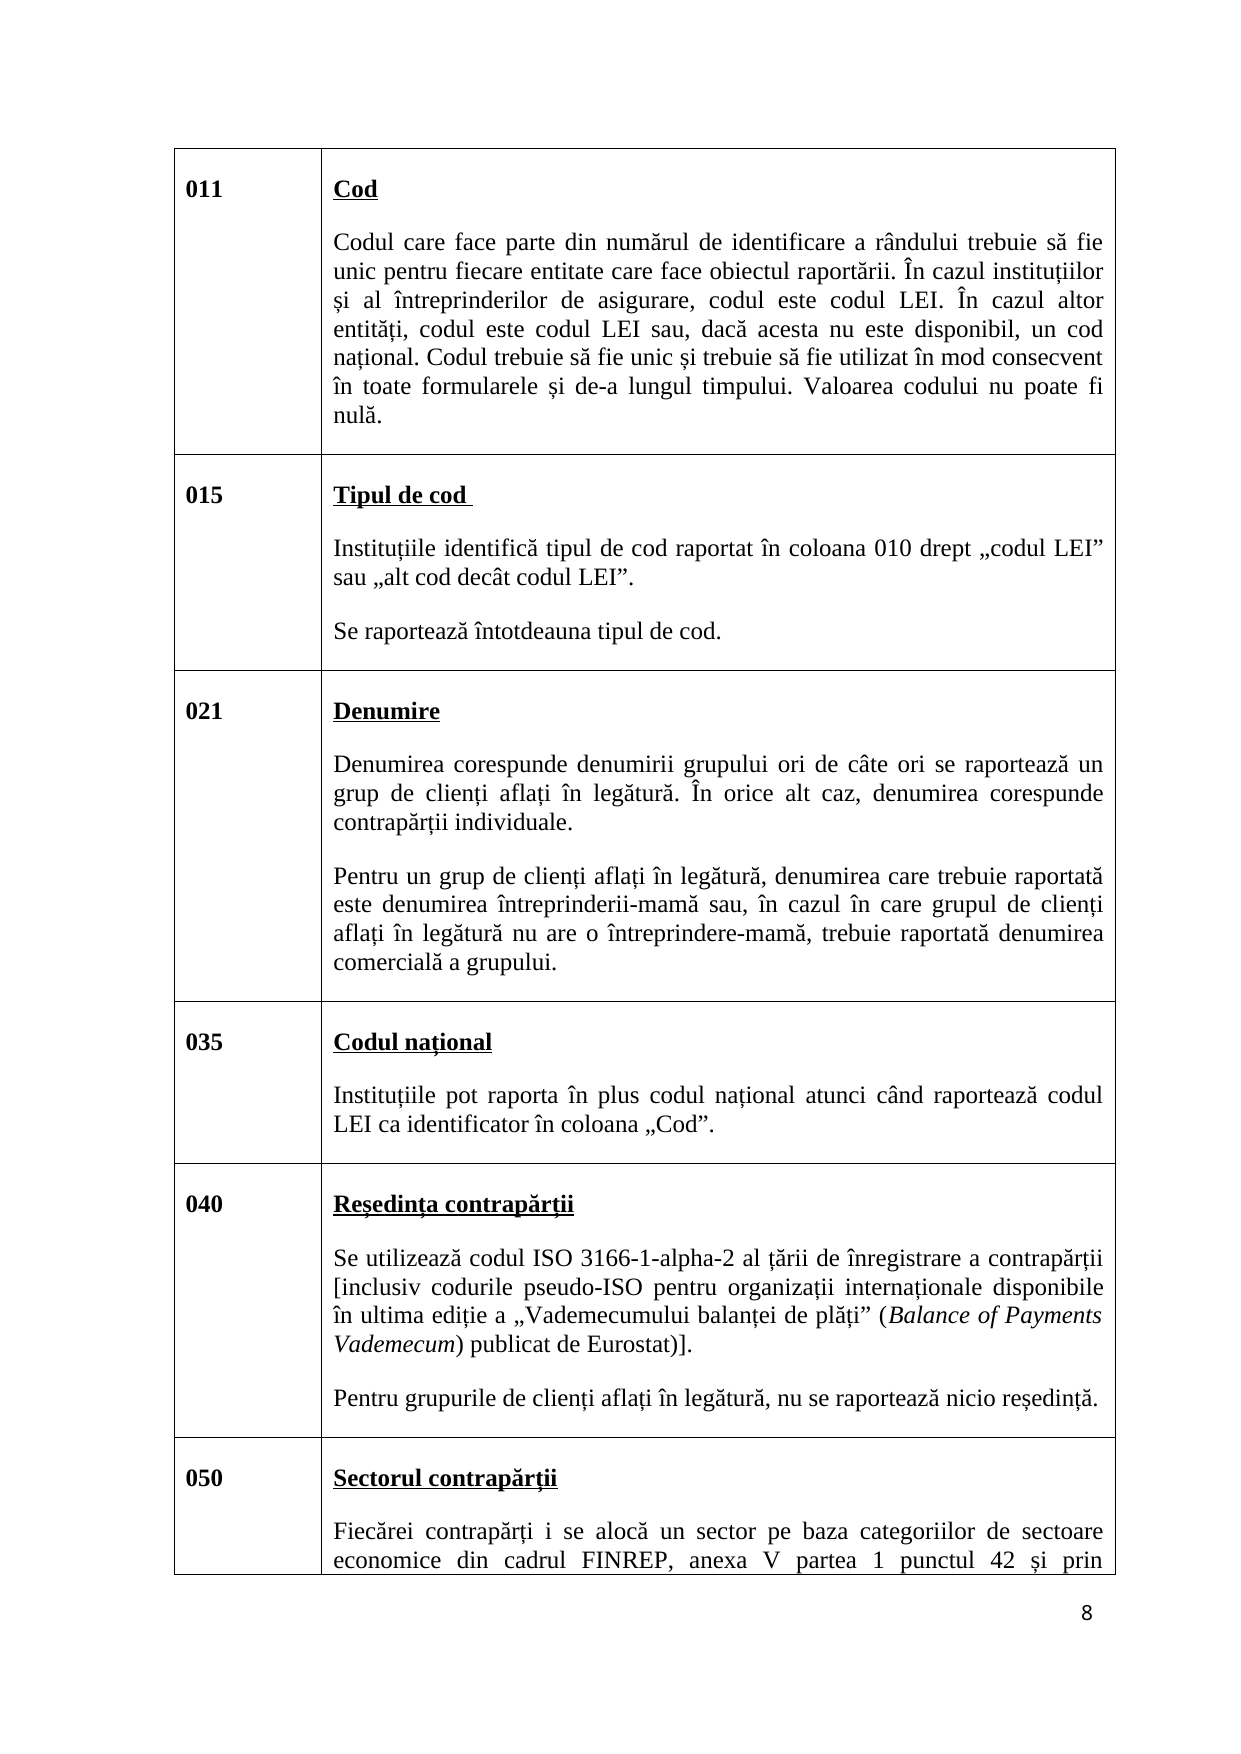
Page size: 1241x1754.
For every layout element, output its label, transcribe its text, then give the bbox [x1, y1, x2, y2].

table_cell 015 [175, 455, 321, 670]
table_cell Reședința contrapărții Se utilizează codul ISO 3166-1-alpha-2 al țării de înregistrare a contrapărții [inclusiv codurile pseudo-ISO pentru organizații internaționale disponibile în ultima ediție a „Vademecumului balanței de plăți” (Balance of Payments Vademecum) publicat de Eurostat)]. Pentru grupurile de clienți aflați în legătură, nu se raportează nicio reședință. [322, 1164, 1115, 1437]
table_cell 011 [175, 149, 321, 454]
table_cell 040 [175, 1164, 321, 1437]
table_cell Denumire Denumirea corespunde denumirii grupului ori de câte ori se raportează un grup de clienți aflați în legătură. În orice alt caz, denumirea corespunde contrapărții individuale. Pentru un grup de clienți aflați în legătură, denumirea care trebuie raportată este denumirea întreprinderii-mamă sau, în cazul în care grupul de clienți aflați în legătură nu are o întreprindere-mamă, trebuie raportată denumirea comercială a grupului. [322, 671, 1115, 1001]
table_cell Tipul de cod Instituțiile identifică tipul de cod raportat în coloana 010 drept „codul LEI” sau „alt cod decât codul LEI”. Se raportează întotdeauna tipul de cod. [322, 455, 1115, 670]
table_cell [322, 1438, 1115, 1574]
table_cell Cod Codul care face parte din numărul de identificare a rândului trebuie să fie unic pentru fiecare entitate care face obiectul raportării. În cazul instituțiilor și al întreprinderilor de asigurare, codul este codul LEI. În cazul altor entități, codul este codul LEI sau, dacă acesta nu este disponibil, un cod național. Codul trebuie să fie unic și trebuie să fie utilizat în mod consecvent în toate formularele și de-a lungul timpului. Valoarea codului nu poate fi nulă. [322, 149, 1115, 454]
table_cell 050 [175, 1438, 321, 1574]
table_cell Codul național Instituțiile pot raporta în plus codul național atunci când raportează codul LEI ca identificator în coloana „Cod”. [322, 1002, 1115, 1163]
table_cell 035 [175, 1002, 321, 1163]
table_cell 021 [175, 671, 321, 1001]
